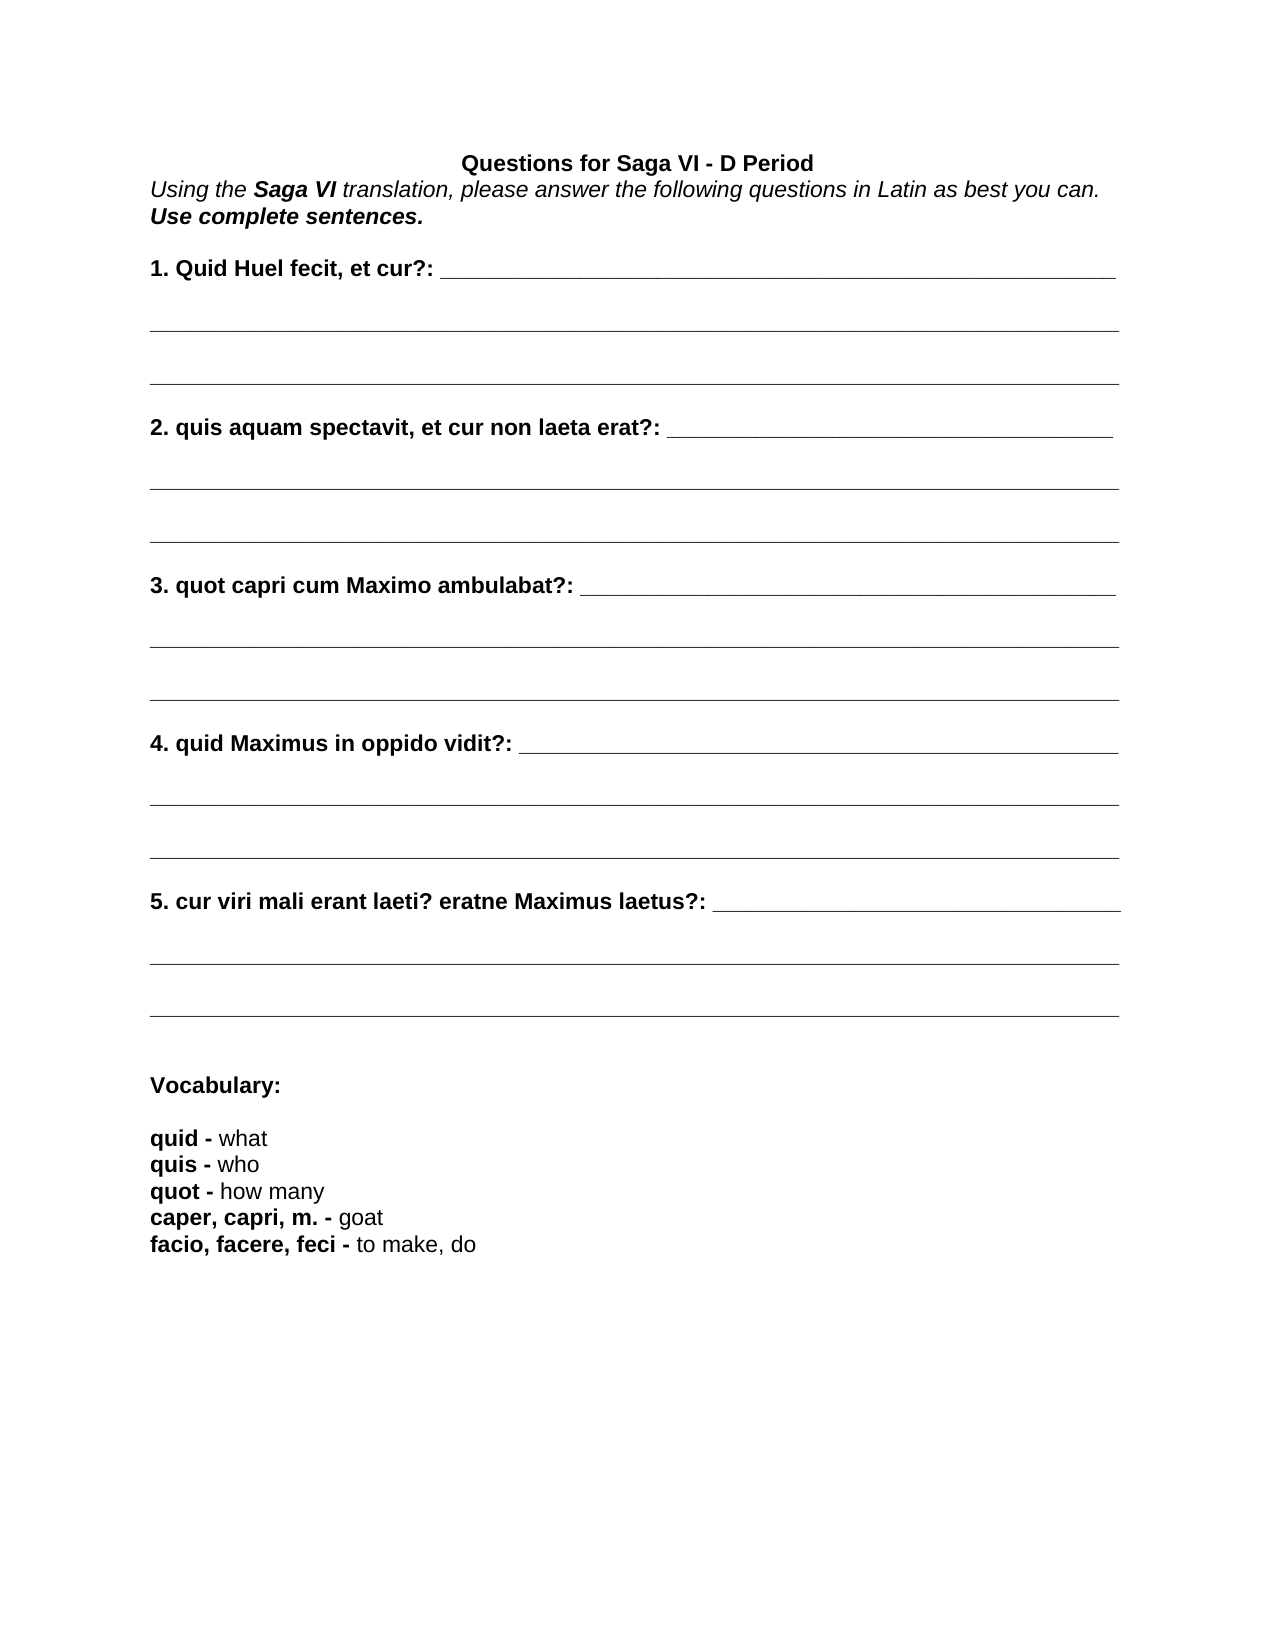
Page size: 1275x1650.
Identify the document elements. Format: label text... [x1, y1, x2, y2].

text ____________________________________________________________________________ [150, 677, 1125, 703]
text ____________________________________________________________________________ [150, 941, 1125, 967]
text 5. cur viri mali erant laeti? eratne Maximus laetus?: ________________________________ [150, 888, 1125, 914]
text quot - how many [150, 1178, 1125, 1204]
text ____________________________________________________________________________ [150, 361, 1125, 387]
text 3. quot capri cum Maximo ambulabat?: __________________________________________ [150, 572, 1125, 598]
text facio, facere, feci - to make, do [150, 1231, 1125, 1257]
text ____________________________________________________________________________ [150, 782, 1125, 809]
text ____________________________________________________________________________ [150, 308, 1125, 334]
text 4. quid Maximus in oppido vidit?: _______________________________________________ [150, 730, 1125, 756]
text Vocabulary: [150, 1072, 1125, 1099]
text ____________________________________________________________________________ [150, 624, 1125, 651]
text 2. quis aquam spectavit, et cur non laeta erat?: ___________________________________ [150, 413, 1125, 440]
text ____________________________________________________________________________ [150, 466, 1125, 493]
text Using the Saga VI translation, please answer the following questions in Latin as best you can. Use complete sentences. [150, 176, 1125, 229]
text quis - who [150, 1151, 1125, 1178]
text Questions for Saga VI - D Period [150, 150, 1125, 176]
text quid - what [150, 1125, 1125, 1151]
text ____________________________________________________________________________ [150, 835, 1125, 862]
text ____________________________________________________________________________ [150, 519, 1125, 545]
text ____________________________________________________________________________ [150, 993, 1125, 1020]
text caper, capri, m. - goat [150, 1204, 1125, 1231]
text 1. Quid Huel fecit, et cur?: _____________________________________________________ [150, 255, 1125, 282]
